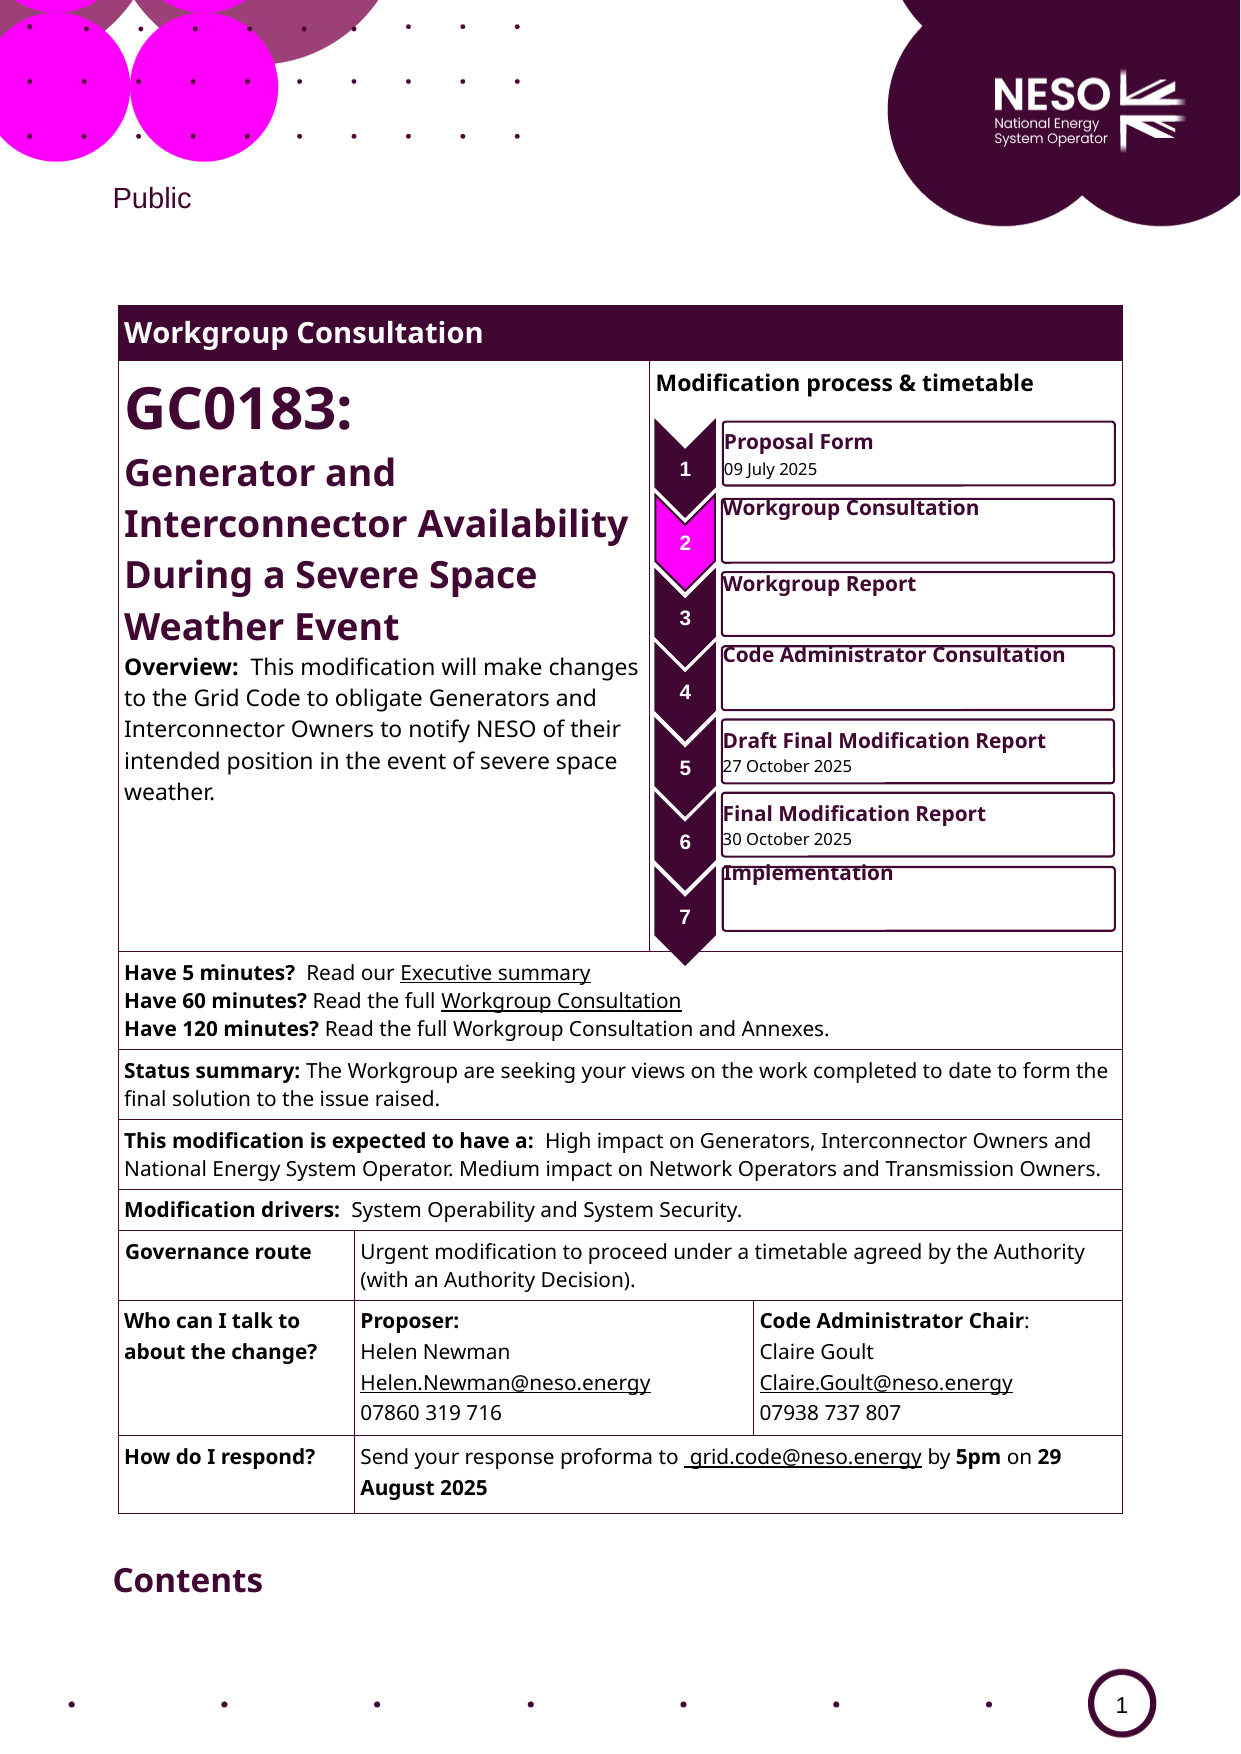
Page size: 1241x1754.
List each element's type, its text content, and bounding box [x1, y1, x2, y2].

table_cell Status summary: The Workgroup are seeking your views on the work completed to date to form the final solution to the issue raised. [119, 1050, 1122, 1119]
table_cell Who can I talk to about the change? [119, 1301, 354, 1435]
table_cell Proposer: Helen Newman Helen.Newman@neso.energy 07860 319 716 [355, 1301, 753, 1435]
table_cell Send your response proforma to grid.code@neso.energy by 5pm on 29 August 2025 [355, 1436, 1122, 1513]
table_cell How do I respond? [119, 1436, 354, 1513]
table_cell Code Administrator Chair: Claire Goult Claire.Goult@neso.energy 07938 737 807 [754, 1301, 1122, 1435]
text Contents [112, 1557, 1128, 1602]
table_cell Modification drivers: System Operability and System Security. [119, 1190, 1122, 1230]
table_cell GC0183: Generator and Interconnector Availability During a Severe Space Weather Event Overview: This modification will make changes to the Grid Code to obligate Generators and Interconnectors to notify NESO of their intended position in the event of severe space weather. [119, 361, 649, 951]
table_cell Have 5 minutes? Read our Executive summary Have 60 minutes? Read the full Workgroup Consultation Have 120 minutes? Read the full Workgroup Consultation and Annexes. [119, 952, 1122, 1049]
table_header Workgroup Consultation [119, 306, 1122, 360]
table_cell Governance route [119, 1231, 354, 1300]
table_cell Modification process & timetable [650, 361, 1122, 951]
table_cell This modification is expected to have a: High impact on Generators, Interconnector and National Energy System Operator. Medium impact on Network Operators and Transmission Owners. [119, 1120, 1122, 1188]
table_cell Urgent modification to proceed under a timetable agreed by the Authority (with an Authority Decision). [355, 1231, 1122, 1300]
picture [0, 0, 1241, 1754]
